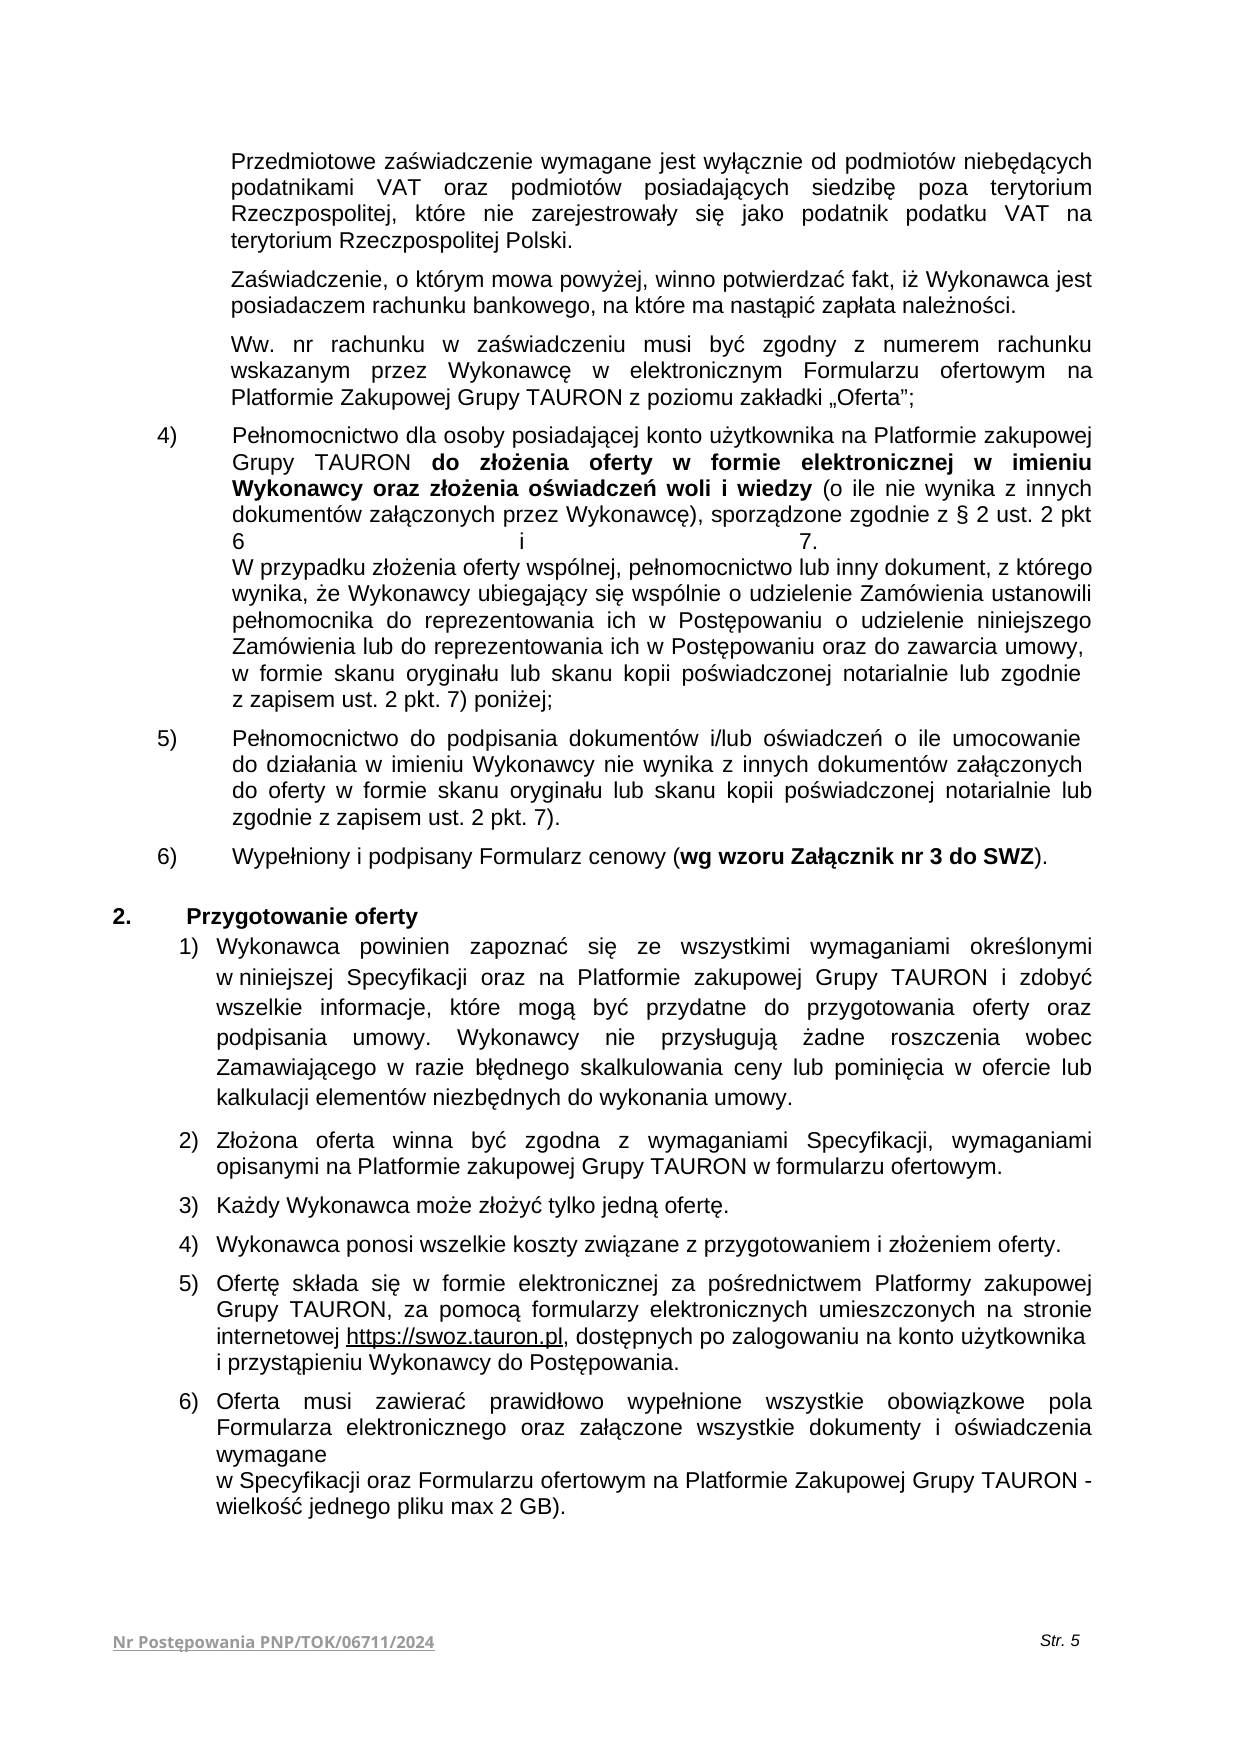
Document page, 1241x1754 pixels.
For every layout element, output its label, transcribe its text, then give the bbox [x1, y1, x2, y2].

list Pełnomocnictwo dla osoby posiadającej konto użytkownika na Platformie zakupowej Grupy TAURON do złożenia oferty w formie elektronicznej w imieniu Wykonawcy oraz złożenia oświadczeń woli i wiedzy (o ile nie wynika z innych dokumentów załączonych przez Wykonawcę), sporządzone zgodnie z § 2 ust. 2 pkt 6 i 7. W przypadku złożenia oferty wspólnej, pełnomocnictwo lub inny dokument, z którego wynika, że Wykonawcy ubiegający się wspólnie o udzielenie Zamówienia ustanowili pełnomocnika do reprezentowania ich w Postępowaniu o udzielenie niniejszego Zamówienia lub do reprezentowania ich w Postępowaniu oraz do zawarcia umowy, w formie skanu oryginału lub skanu kopii poświadczonej notarialnie lub zgodnie z zapisem ust. 2 pkt. 7) poniżej; [157, 422, 1093, 712]
list Każdy Wykonawca może złożyć tylko jedną ofertę. [178, 1192, 1093, 1218]
list Wypełniony i podpisany Formularz cenowy (wg wzoru Załącznik nr 3 do SWZ). [157, 843, 1093, 869]
text Ww. nr rachunku w zaświadczeniu musi być zgodny z numerem rachunku wskazanym przez Wykonawcę w elektronicznym Formularzu ofertowym na Platformie Zakupowej Grupy TAURON z poziomu zakładki „Oferta”; [231, 331, 1093, 410]
list Złożona oferta winna być zgodna z wymaganiami Specyfikacji, wymaganiami opisanymi na Platformie zakupowej Grupy TAURON w formularzu ofertowym. [178, 1127, 1093, 1180]
list Wykonawca powinien zapoznać się ze wszystkimi wymaganiami określonymi w niniejszej Specyfikacji oraz na Platformie zakupowej Grupy TAURON i zdobyć wszelkie informacje, które mogą być przydatne do przygotowania oferty oraz podpisania umowy. Wykonawcy nie przysługują żadne roszczenia wobec Zamawiającego w razie błędnego skalkulowania ceny lub pominięcia w ofercie lub kalkulacji elementów niezbędnych do wykonania umowy. [178, 933, 1093, 1111]
list Pełnomocnictwo do podpisania dokumentów i/lub oświadczeń o ile umocowanie do działania w imieniu Wykonawcy nie wynika z innych dokumentów załączonych do oferty w formie skanu oryginału lub skanu kopii poświadczonej notarialnie lub zgodnie z zapisem ust. 2 pkt. 7). [157, 725, 1093, 830]
text Zaświadczenie, o którym mowa powyżej, winno potwierdzać fakt, iż Wykonawca jest posiadaczem rachunku bankowego, na które ma nastąpić zapłata należności. [231, 266, 1093, 318]
list Oferta musi zawierać prawidłowo wypełnione wszystkie obowiązkowe pola Formularza elektronicznego oraz załączone wszystkie dokumenty i oświadczenia wymagane w Specyfikacji oraz Formularzu ofertowym na Platformie Zakupowej Grupy TAURON - wielkość jednego pliku max 2 GB). [178, 1388, 1093, 1519]
list Wykonawca ponosi wszelkie koszty związane z przygotowaniem i złożeniem oferty. [178, 1231, 1093, 1257]
list Ofertę składa się w formie elektronicznej za pośrednictwem Platformy zakupowej Grupy TAURON, za pomocą formularzy elektronicznych umieszczonych na stronie internetowej https://swoz.tauron.pl, dostępnych po zalogowaniu na konto użytkownika i przystąpieniu Wykonawcy do Postępowania. [178, 1270, 1093, 1375]
text 2. Przygotowanie oferty [112, 903, 1093, 929]
text Przedmiotowe zaświadczenie wymagane jest wyłącznie od podmiotów niebędących podatnikami VAT oraz podmiotów posiadających siedzibę poza terytorium Rzeczpospolitej, które nie zarejestrowały się jako podatnik podatku VAT na terytorium Rzeczpospolitej Polski. [231, 148, 1093, 253]
